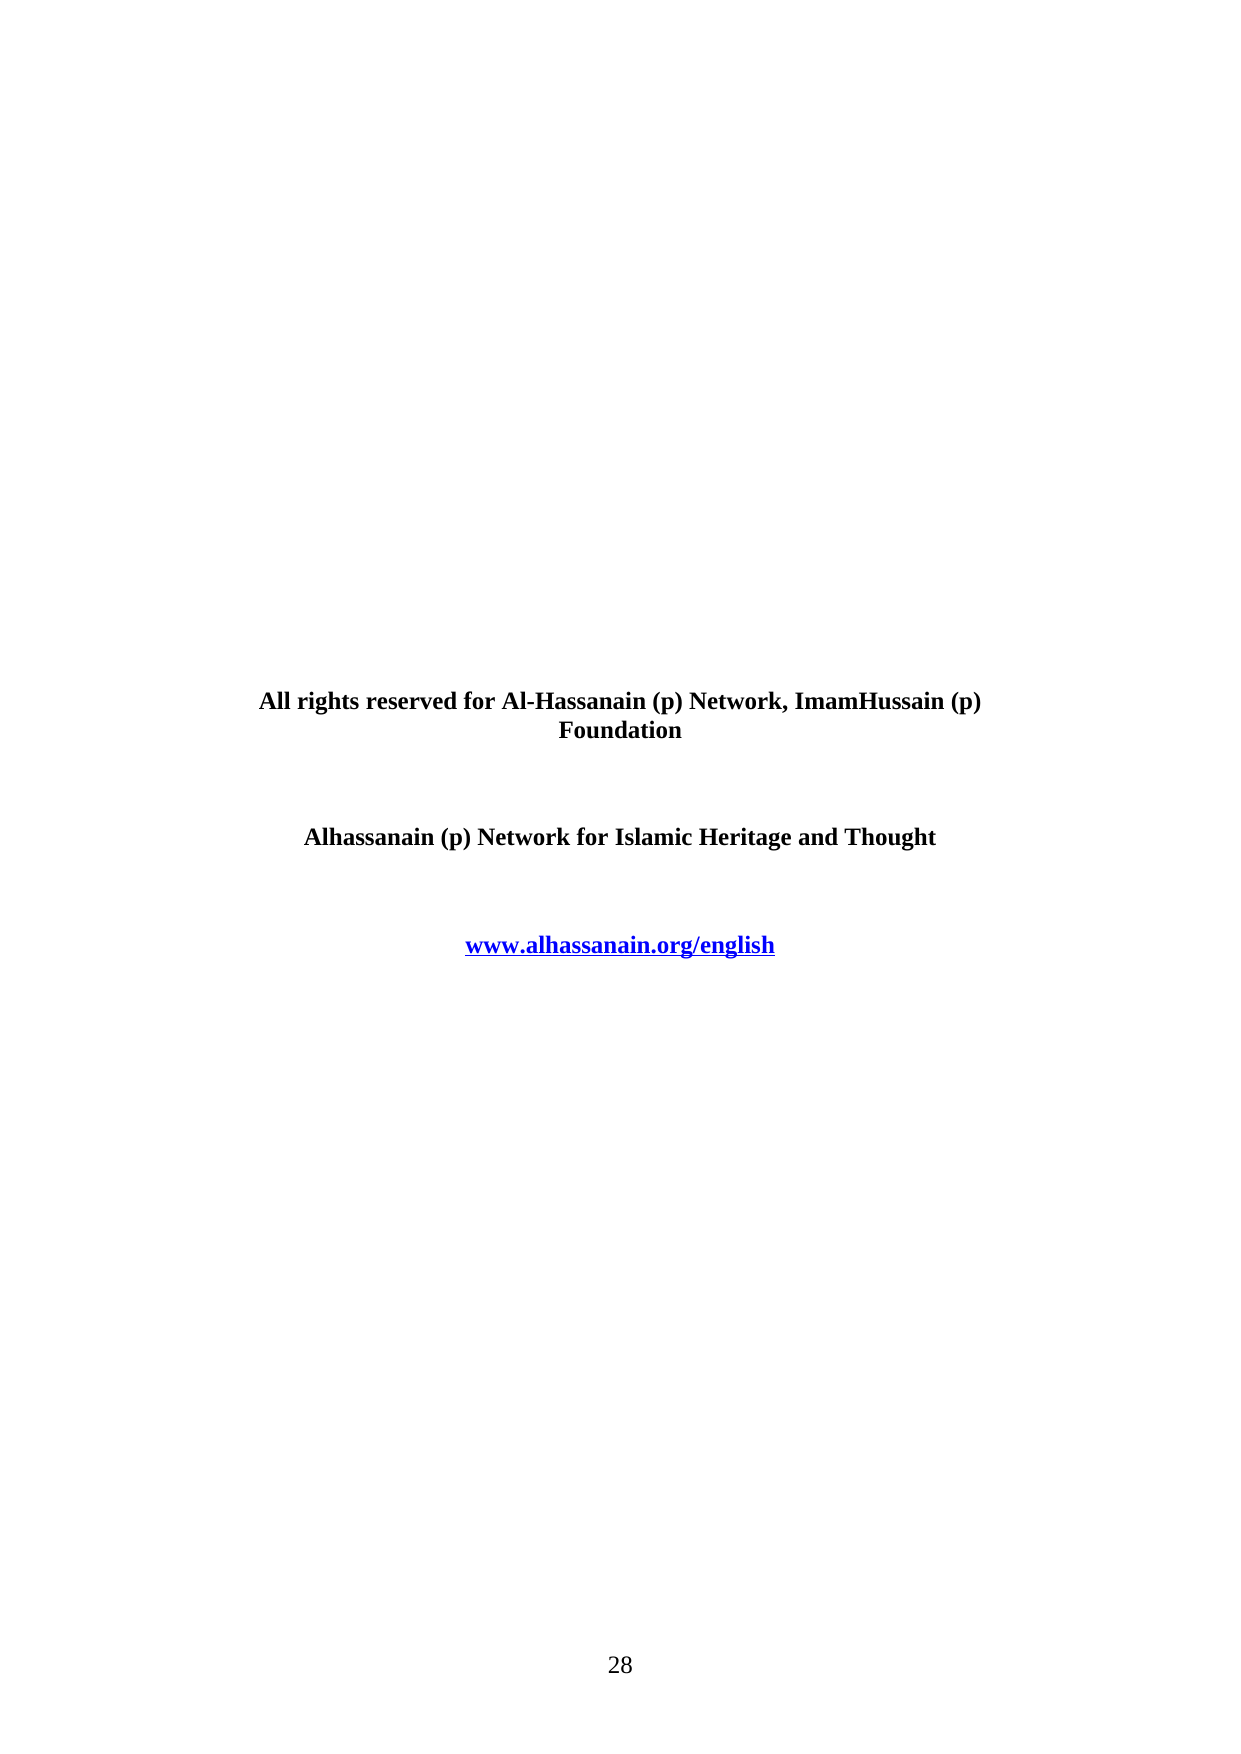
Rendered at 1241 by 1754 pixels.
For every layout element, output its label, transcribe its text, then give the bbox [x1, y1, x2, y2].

text Alhassanain (p) Network for Islamic Heritage and Thought [236, 822, 1004, 851]
text www.alhassanain.org/english [236, 930, 1004, 958]
text All rights reserved for Al-Hassanain (p) Network, ImamHussain (p) Foundation [236, 686, 1004, 743]
